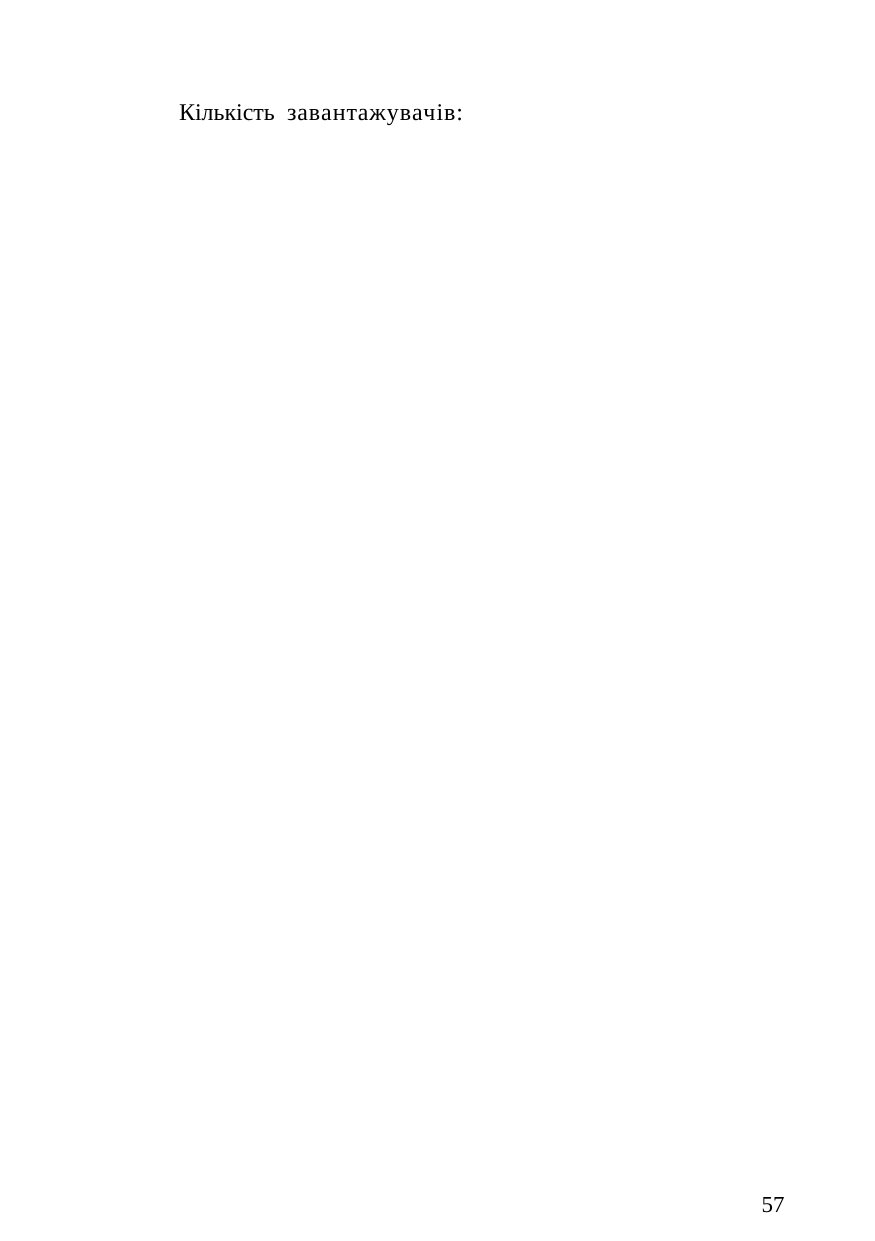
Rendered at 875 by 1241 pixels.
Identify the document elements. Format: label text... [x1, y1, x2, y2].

text Кількість завантажувачів: [179, 98, 812, 126]
